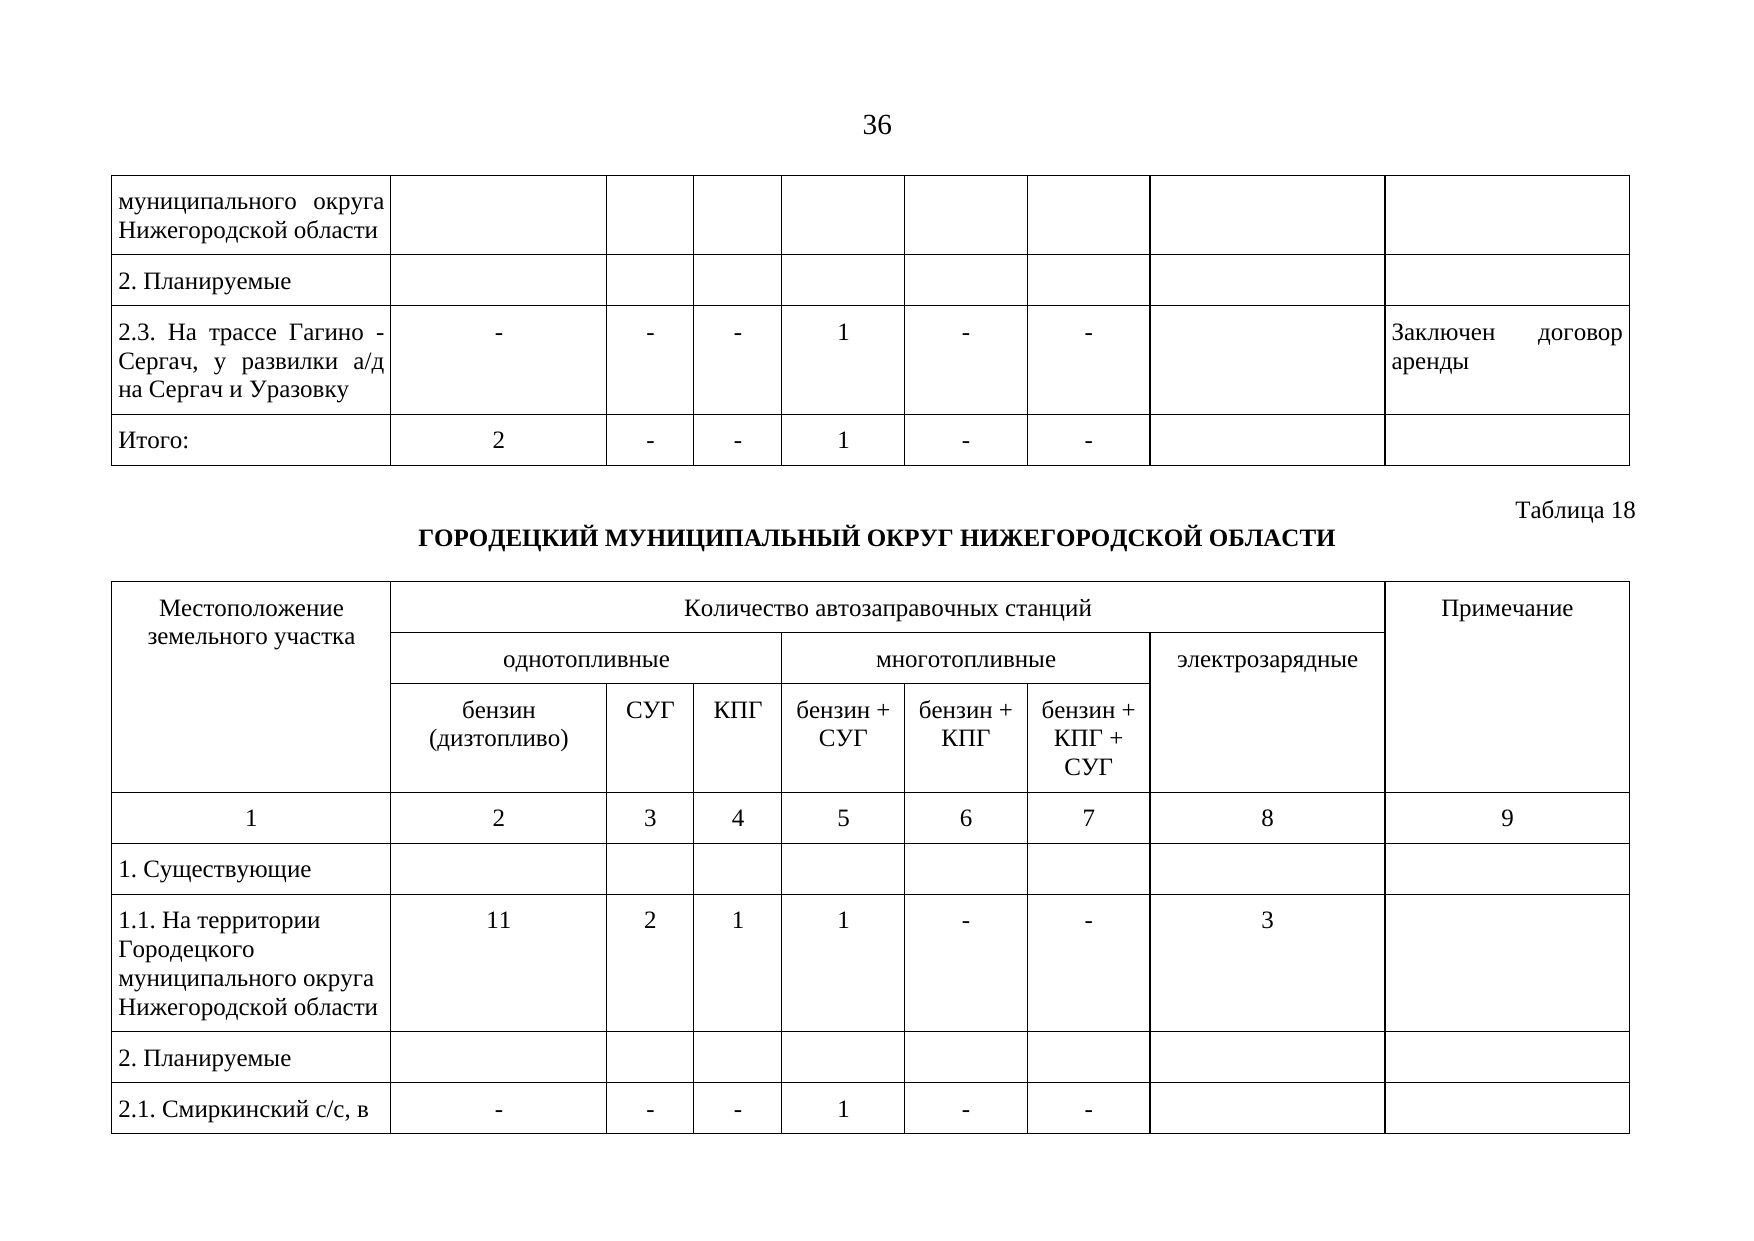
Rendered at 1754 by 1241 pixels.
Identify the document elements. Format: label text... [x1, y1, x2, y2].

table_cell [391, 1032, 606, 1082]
table_cell [1386, 415, 1629, 465]
table_cell [1151, 176, 1384, 254]
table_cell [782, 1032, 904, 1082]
table_cell 2. Планируемые [112, 255, 390, 305]
table_cell 1. Существующие [112, 844, 390, 894]
table_cell КПГ [694, 684, 781, 792]
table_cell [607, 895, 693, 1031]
table_cell многотопливные [782, 633, 1149, 683]
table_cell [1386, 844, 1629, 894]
table_cell [1028, 844, 1149, 894]
table_cell [391, 255, 606, 305]
table_cell СУГ [607, 684, 693, 792]
table_cell - [905, 415, 1027, 465]
table_cell бензин (дизтопливо) [391, 684, 606, 792]
table_cell [694, 255, 781, 305]
table_cell бензин + КПГ [905, 684, 1027, 792]
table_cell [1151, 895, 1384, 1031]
table_cell - [1028, 306, 1149, 414]
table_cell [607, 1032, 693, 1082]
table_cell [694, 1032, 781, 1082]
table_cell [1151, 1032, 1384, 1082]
table_header Количество автозаправочных станций [391, 582, 1384, 632]
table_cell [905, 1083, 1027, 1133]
table_cell - [782, 176, 904, 254]
table_cell [905, 255, 1027, 305]
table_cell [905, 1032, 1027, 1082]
table_cell [1151, 306, 1384, 414]
table_cell 2 [391, 176, 606, 254]
table_cell 2 [391, 793, 606, 843]
table_cell - [694, 306, 781, 414]
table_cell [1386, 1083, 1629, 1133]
table_cell [1151, 255, 1384, 305]
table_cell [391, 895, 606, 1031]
table_cell [782, 844, 904, 894]
table_cell - [391, 306, 606, 414]
table_cell [1151, 415, 1384, 465]
table_cell 2.3. На трассе Гагино - Сергач, у развилки а/д на Сергач и Уразовку [112, 306, 390, 414]
table_cell 9 [1386, 793, 1629, 843]
table_cell [905, 844, 1027, 894]
table_cell - [1028, 415, 1149, 465]
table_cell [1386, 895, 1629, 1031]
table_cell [112, 176, 390, 254]
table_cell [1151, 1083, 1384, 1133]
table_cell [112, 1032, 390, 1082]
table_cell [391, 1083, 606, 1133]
table_cell 1 [782, 415, 904, 465]
table_cell - [905, 176, 1027, 254]
table_cell 4 [694, 793, 781, 843]
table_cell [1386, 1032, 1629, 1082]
table_cell Итого: [112, 415, 390, 465]
table_cell - [694, 415, 781, 465]
table_cell - [1028, 176, 1149, 254]
table_cell [607, 844, 693, 894]
table_cell 1 [782, 306, 904, 414]
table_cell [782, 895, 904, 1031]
table_header Примечание [1386, 582, 1629, 792]
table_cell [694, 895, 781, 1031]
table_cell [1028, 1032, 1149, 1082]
table_header Местоположение земельного участка [112, 582, 390, 792]
table_cell - [905, 306, 1027, 414]
table_cell 3 [607, 793, 693, 843]
table_cell [607, 255, 693, 305]
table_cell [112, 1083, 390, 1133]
table_cell бензин + СУГ [782, 684, 904, 792]
text Таблица 18 [118, 495, 1636, 523]
title ГОРОДЕЦКИЙ МУНИЦИПАЛЬНЫЙ ОКРУГ НИЖЕГОРОДСКОЙ ОБЛАСТИ [118, 523, 1636, 552]
table_cell 7 [1028, 793, 1149, 843]
table_cell 1 [112, 793, 390, 843]
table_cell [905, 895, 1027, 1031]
table_cell [391, 844, 606, 894]
table_cell [1028, 255, 1149, 305]
table_cell бензин + КПГ + СУГ [1028, 684, 1149, 792]
table_cell [694, 844, 781, 894]
table_cell однотопливные [391, 633, 781, 683]
table_cell [782, 255, 904, 305]
table_cell 5 [782, 793, 904, 843]
table_cell [1386, 176, 1629, 254]
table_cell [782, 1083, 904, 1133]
table_cell Заключен договор аренды [1386, 306, 1629, 414]
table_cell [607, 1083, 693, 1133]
table_cell 2 [391, 415, 606, 465]
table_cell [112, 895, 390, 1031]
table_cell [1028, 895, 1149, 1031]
table_cell 8 [1151, 793, 1384, 843]
table_cell - [694, 176, 781, 254]
table_cell [1386, 255, 1629, 305]
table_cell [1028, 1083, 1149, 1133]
table_cell 6 [905, 793, 1027, 843]
table_cell - [607, 176, 693, 254]
table_cell - [607, 415, 693, 465]
table_cell электрозарядные [1151, 633, 1384, 792]
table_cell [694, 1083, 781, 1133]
table_cell - [607, 306, 693, 414]
table_cell [1151, 844, 1384, 894]
